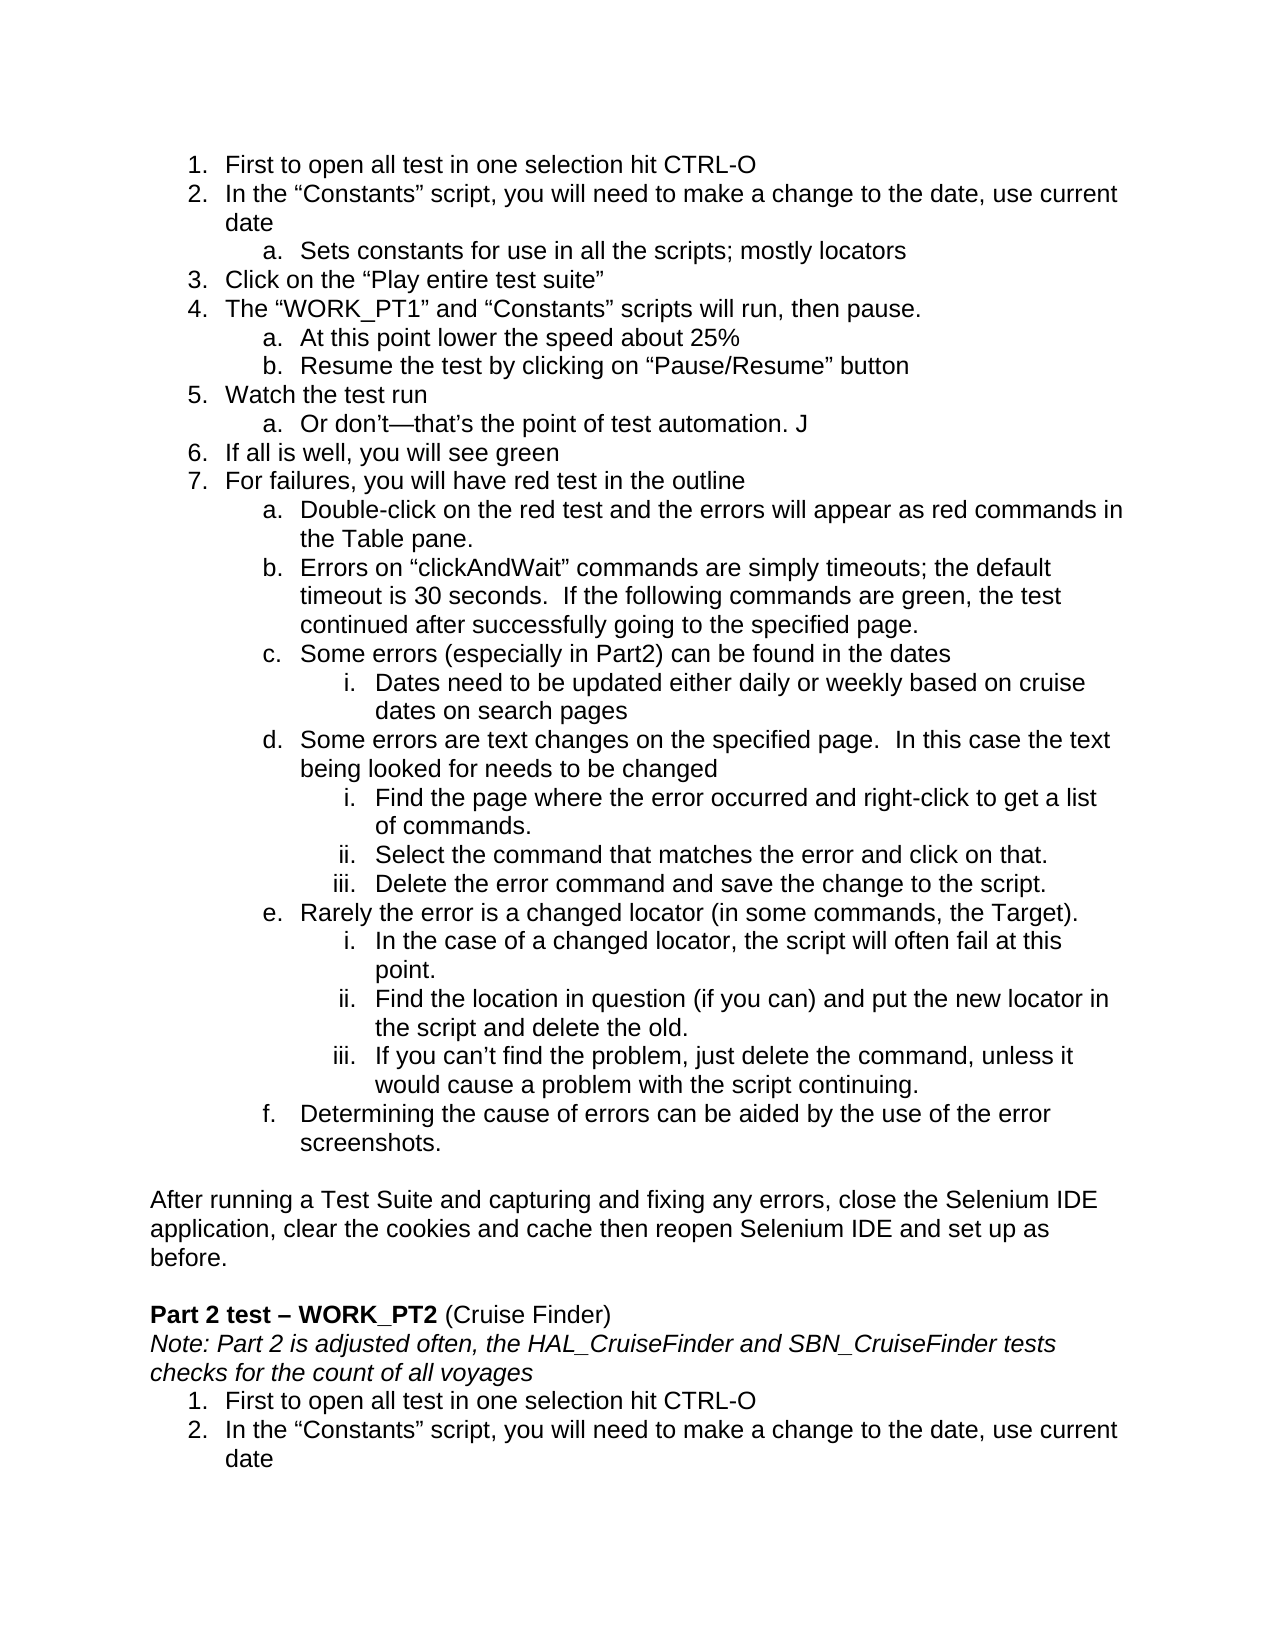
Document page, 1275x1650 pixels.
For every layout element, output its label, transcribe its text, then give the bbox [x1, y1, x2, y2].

list Rarely the error is a changed locator (in some commands, the Target). [262, 897, 1125, 926]
list Find the location in question (if you can) and put the new locator in the script and delete the old. [356, 984, 1125, 1041]
list First to open all test in one selection hit CTRL-O [187, 150, 1125, 179]
list At this point lower the speed about 25% [262, 322, 1125, 351]
list Dates need to be updated either daily or weekly based on cruise dates on search pages [356, 667, 1125, 725]
text After running a Test Suite and capturing and fixing any errors, close the Selenium IDE application, clear the cookies and cache then reopen Selenium IDE and set up as before. [150, 1185, 1125, 1271]
list If all is well, you will see green [187, 437, 1125, 466]
list For failures, you will have red test in the outline [187, 466, 1125, 495]
list Or don’t—that’s the point of test automation. J [262, 409, 1125, 437]
list Select the command that matches the error and click on that. [356, 840, 1125, 869]
list Determining the cause of errors can be aided by the use of the error screenshots. [262, 1099, 1125, 1156]
list Click on the “Play entire test suite” [187, 265, 1125, 294]
list Find the page where the error occurred and right-click to get a list of commands. [356, 782, 1125, 840]
list If you can’t find the problem, just delete the command, unless it would cause a problem with the script continuing. [356, 1041, 1125, 1099]
list First to open all test in one selection hit CTRL-O [187, 1386, 1125, 1415]
list Double-click on the red test and the errors will appear as red commands in the Table pane. [262, 495, 1125, 552]
list Some errors (especially in Part2) can be found in the dates [262, 639, 1125, 667]
list Watch the test run [187, 380, 1125, 409]
list Resume the test by clicking on “Pause/Resume” button [262, 351, 1125, 380]
list Some errors are text changes on the specified page. In this case the text being looked for needs to be changed [262, 725, 1125, 782]
list In the “Constants” script, you will need to make a change to the date, use current date [187, 179, 1125, 236]
list Sets constants for use in all the scripts; mostly locators [262, 236, 1125, 265]
list The “WORK_PT1” and “Constants” scripts will run, then pause. [187, 294, 1125, 322]
text Note: Part 2 is adjusted often, the HAL_CruiseFinder and SBN_CruiseFinder tests checks for the count of all voyages [150, 1329, 1125, 1386]
list Errors on “clickAndWait” commands are simply timeouts; the default timeout is 30 seconds. If the following commands are green, the test continued after successfully going to the specified page. [262, 552, 1125, 639]
list In the “Constants” script, you will need to make a change to the date, use current date [187, 1415, 1125, 1472]
list Delete the error command and save the change to the script. [356, 869, 1125, 897]
list In the case of a changed locator, the script will often fail at this point. [356, 926, 1125, 984]
text Part 2 test – WORK_PT2 (Cruise Finder) [150, 1300, 1125, 1329]
